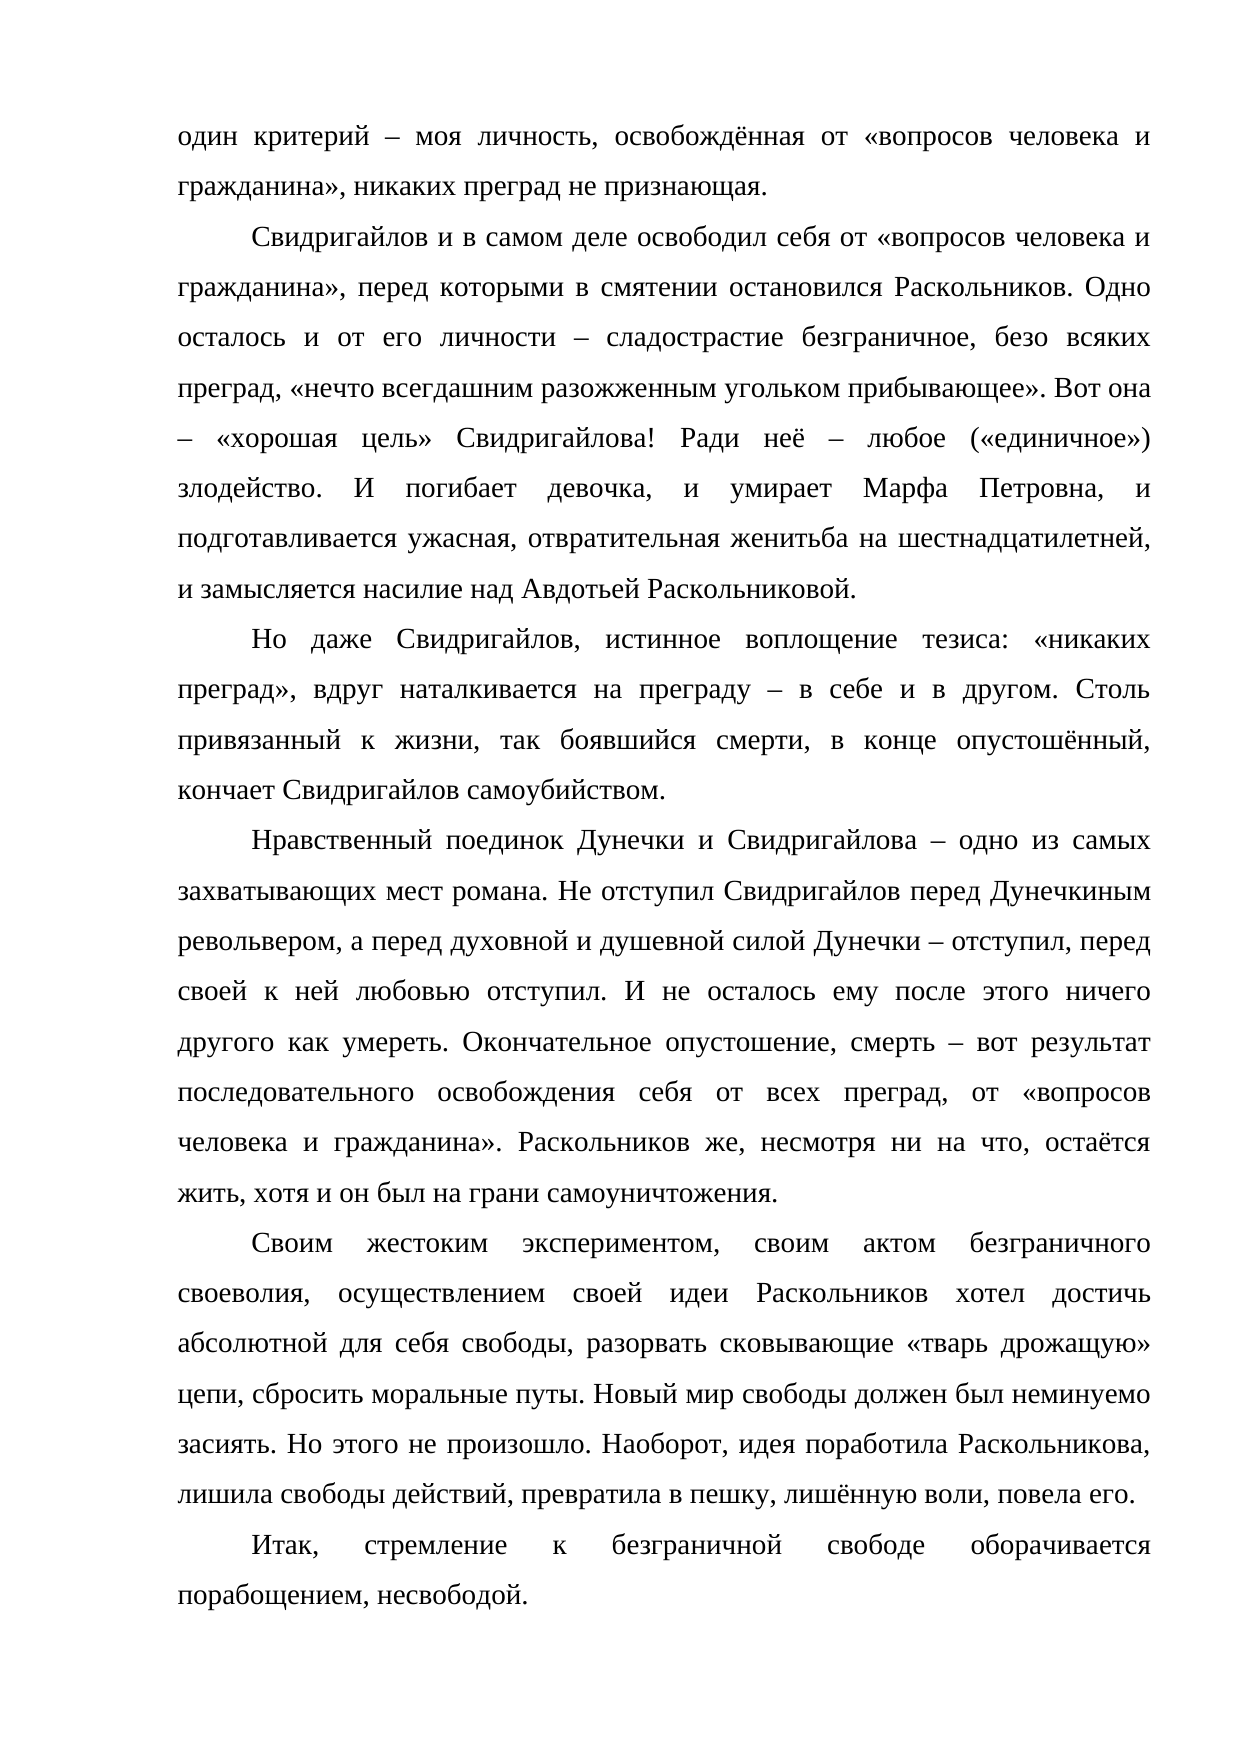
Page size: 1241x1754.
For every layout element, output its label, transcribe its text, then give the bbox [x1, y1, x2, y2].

text Но даже Свидригайлов, истинное воплощение тезиса: «никаких преград», вдруг наталкивается на преграду – в себе и в другом. Столь привязанный к жизни, так боявшийся смерти, в конце опустошённый, кончает Свидригайлов самоубийством. [177, 621, 1152, 806]
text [177, 118, 1152, 202]
text Итак, стремление к безграничной свободе оборачивается порабощением, несвободой. [177, 1527, 1152, 1611]
text Своим жестоким экспериментом, своим актом безграничного своеволия, осуществлением своей идеи Раскольников хотел достичь абсолютной для себя свободы, разорвать сковывающие «тварь дрожащую» цепи, сбросить моральные путы. Новый мир свободы должен был неминуемо засиять. Но этого не произошло. Наоборот, идея поработила Раскольникова, лишила свободы действий, превратила в пешку, лишённую воли, повела его. [177, 1225, 1152, 1510]
text Нравственный поединок Дунечки и Свидригайлова – одно из самых захватывающих мест романа. Не отступил Свидригайлов перед Дунечкиным револьвером, а перед духовной и душевной силой Дунечки – отступил, перед своей к ней любовью отступил. И не осталось ему после этого ничего другого как умереть. Окончательное опустошение, смерть – вот результат последовательного освобождения себя от всех преград, от «вопросов человека и гражданина». Раскольников же, несмотря ни на что, остаётся жить, хотя и он был на грани самоуничтожения. [177, 822, 1152, 1208]
text Свидригайлов и в самом деле освободил себя от «вопросов человека и гражданина», перед которыми в смятении остановился Раскольников. Одно осталось и от его личности – сладострастие безграничное, безо всяких преград, «нечто всегдашним разожженным угольком прибывающее». Вот она – «хорошая цель» Свидригайлова! Ради неё – любое («единичное») злодейство. И погибает девочка, и умирает Марфа Петровна, и подготавливается ужасная, отвратительная женитьба на шестнадцатилетней, и замысляется насилие над Авдотьей Раскольниковой. [177, 219, 1152, 604]
